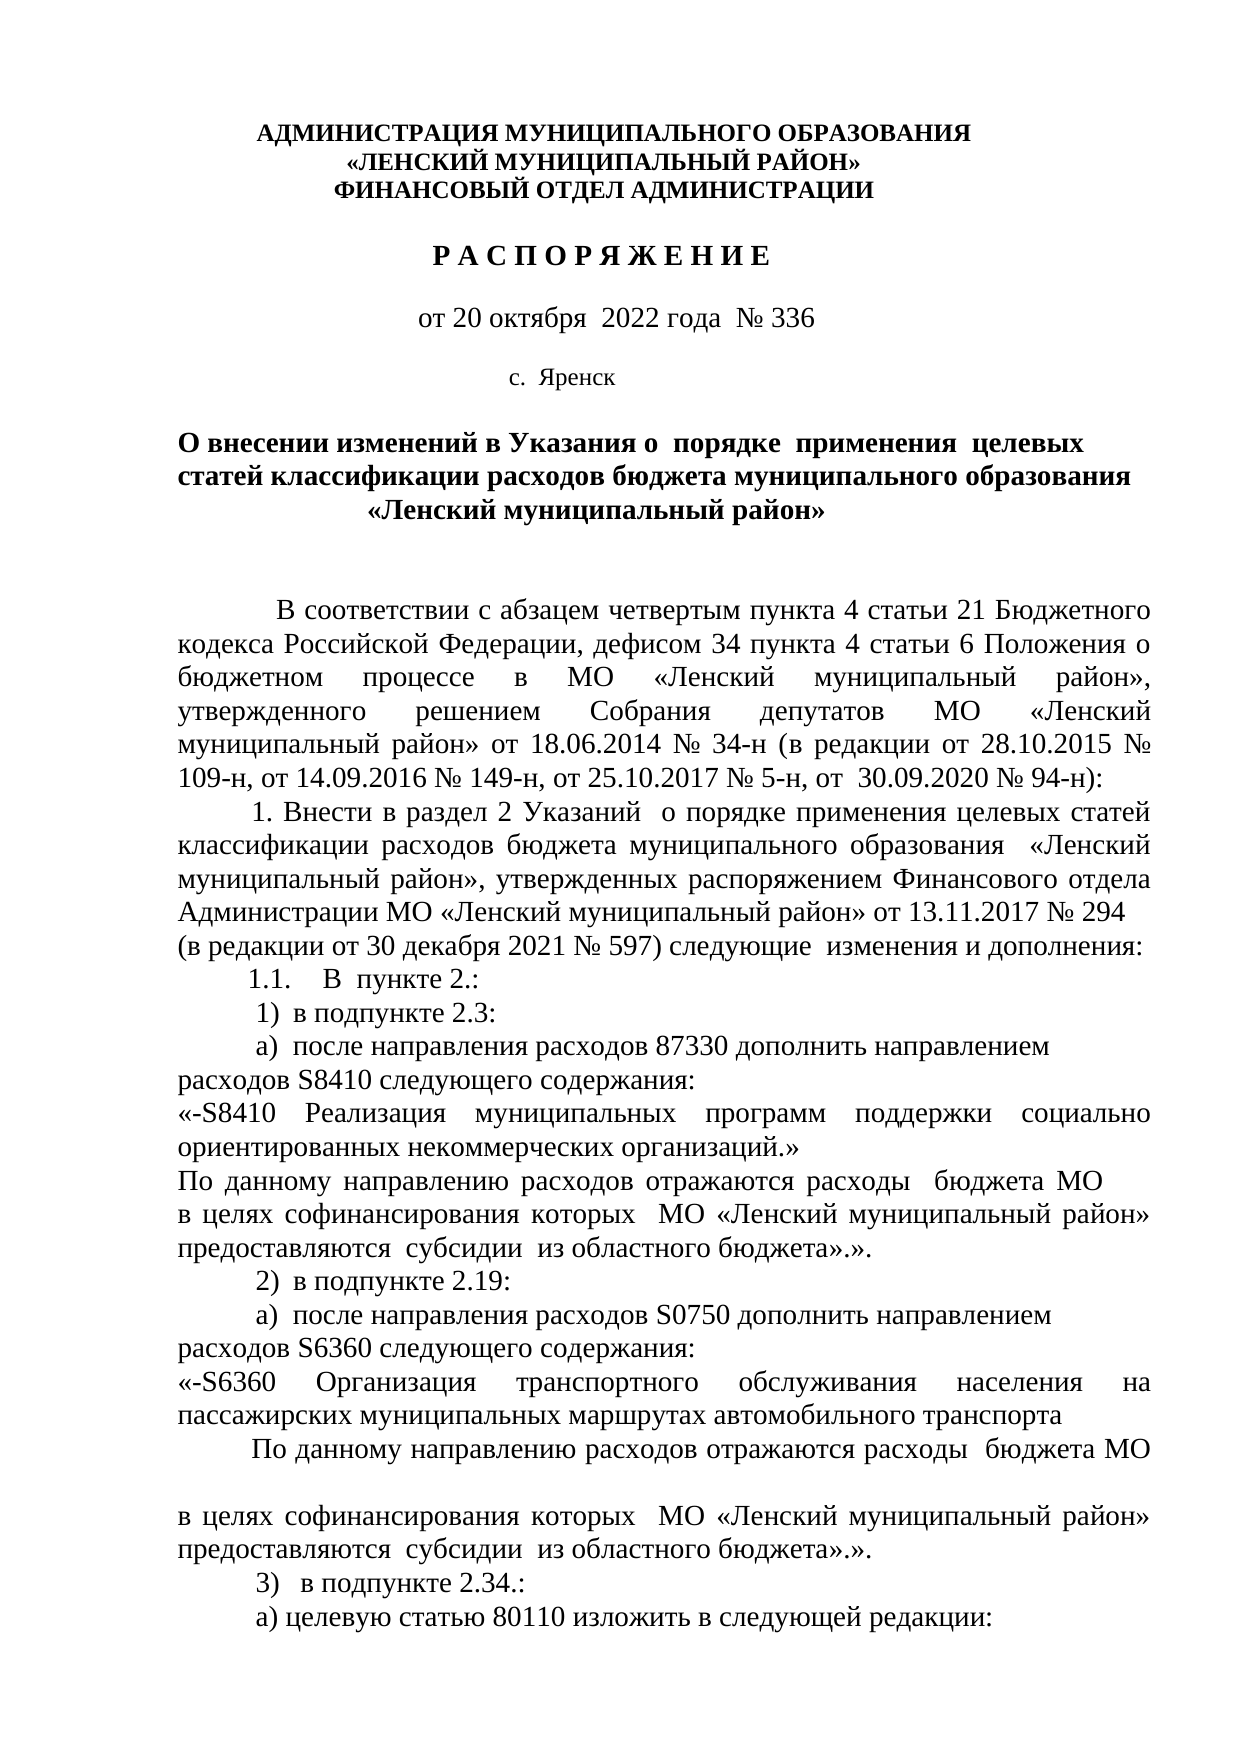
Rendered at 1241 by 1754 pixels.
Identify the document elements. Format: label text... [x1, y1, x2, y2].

text а) целевую статью 80110 изложить в следующей редакции: [255, 1599, 1152, 1632]
text ФИНАНСОВЫЙ ОТДЕЛ АДМИНИСТРАЦИИ [177, 176, 1152, 204]
text 1. Внести в раздел 2 Указаний о порядке применения целевых статей классификации расходов бюджета муниципального образования «Ленский муниципальный район», утвержденных распоряжением Финансового отдела Администрации МО «Ленский муниципальный район» от 13.11.2017 № 294 [177, 794, 1152, 928]
text По данному направлению расходов отражаются расходы бюджета МО в целях софинансирования которых МО «Ленский муниципальный район» предоставляются субсидии из областного бюджета».». [177, 1163, 1152, 1263]
list в подпункте 2.34.: [255, 1565, 1152, 1599]
text расходов S8410 следующего содержания: [177, 1062, 1152, 1096]
text а) после направления расходов S0750 дополнить направлением [255, 1297, 1152, 1330]
text О внесении изменений в Указания о порядке применения целевых статей классификации расходов бюджета муниципального образования [177, 425, 1152, 492]
text «Ленский муниципальный район» [177, 492, 1152, 525]
text «-S6360 Организация транспортного обслуживания населения на пассажирских муниципальных маршрутах автомобильного транспорта [177, 1364, 1152, 1431]
text с. Яренск [177, 362, 1152, 391]
text (в редакции от 30 декабря 2021 № 597) следующие изменения и дополнения: [177, 928, 1152, 961]
text В соответствии с абзацем четвертым пункта 4 статьи 21 Бюджетного кодекса Российской Федерации, дефисом 34 пункта 4 статьи 6 Положения о бюджетном процессе в МО «Ленский муниципальный район», утвержденного решением Собрания депутатов МО «Ленский муниципальный район» от 18.06.2014 № 34-н (в редакции от 28.10.2015 № 109-н, от 14.09.2016 № 149-н, от 25.10.2017 № 5-н, от 30.09.2020 № 94-н): [177, 592, 1152, 794]
text а) после направления расходов 87330 дополнить направлением [255, 1028, 1152, 1062]
text расходов S6360 следующего содержания: [177, 1330, 1152, 1364]
text «-S8410 Реализация муниципальных программ поддержки социально ориентированных некоммерческих организаций.» [177, 1096, 1152, 1163]
text от 20 октября 2022 года № 336 [177, 300, 1152, 334]
list в подпункте 2.19: [255, 1263, 1152, 1297]
text «ЛЕНСКИЙ МУНИЦИПАЛЬНЫЙ РАЙОН» [177, 147, 1152, 176]
text АДМИНИСТРАЦИЯ МУНИЦИПАЛЬНОГО ОБРАЗОВАНИЯ [177, 118, 1152, 147]
text По данному направлению расходов отражаются расходы бюджета МО в целях софинансирования которых МО «Ленский муниципальный район» предоставляются субсидии из областного бюджета».». [177, 1431, 1152, 1565]
list в подпункте 2.3: [255, 995, 1152, 1028]
list В пункте 2.: [247, 961, 1152, 995]
text Р А С П О Р Я Ж Е Н И Е [177, 238, 1152, 271]
